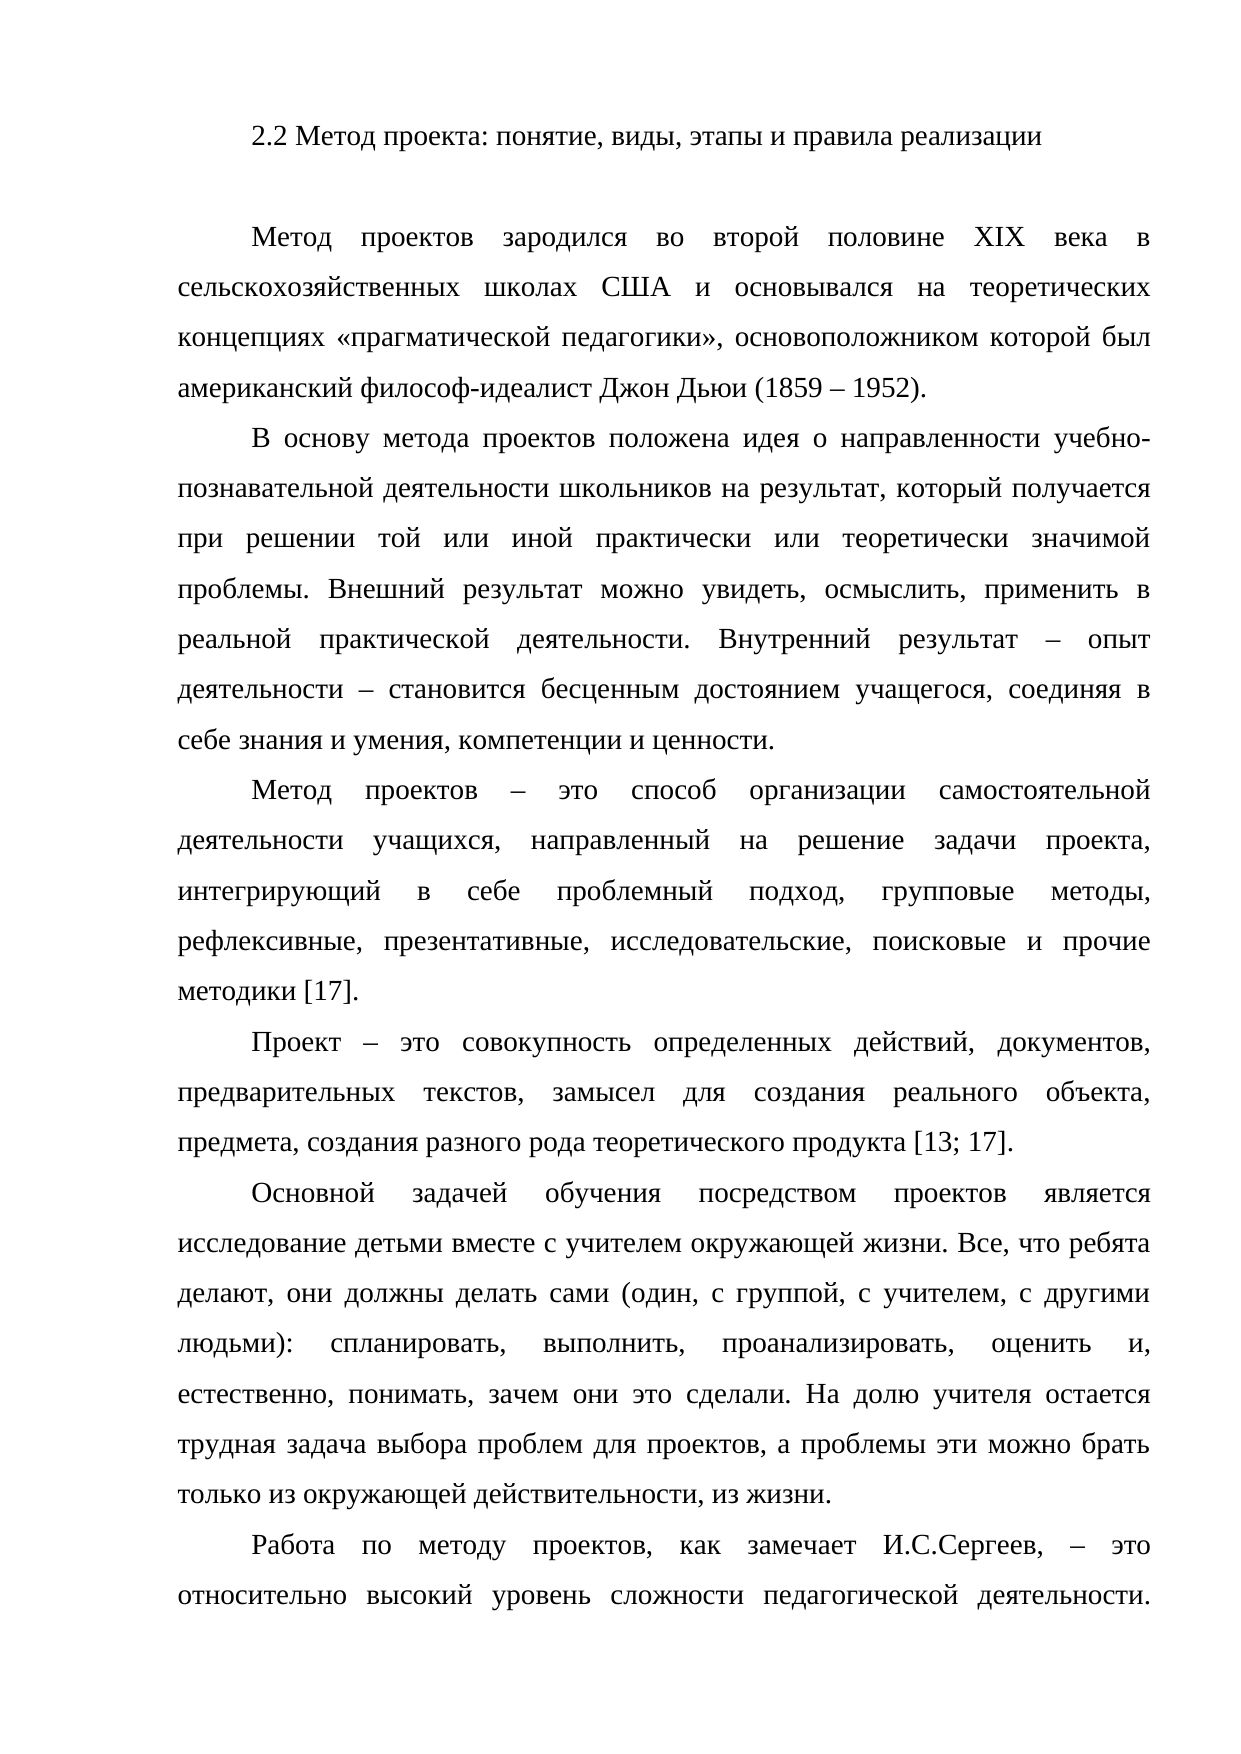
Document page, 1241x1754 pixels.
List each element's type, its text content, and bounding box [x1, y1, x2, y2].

text Метод проектов – это способ организации самостоятельной деятельности учащихся, направленный на решение задачи проекта, интегрирующий в себе проблемный подход, групповые методы, рефлексивные, презентативные, исследовательские, поисковые и прочие методики [17]. [177, 772, 1152, 1007]
text Основной задачей обучения посредством проектов является исследование детьми вместе с учителем окружающей жизни. Все, что ребята делают, они должны делать сами (один, с группой, с учителем, с другими людьми): спланировать, выполнить, проанализировать, оценить и, естественно, понимать, зачем они это сделали. На долю учителя остается трудная задача выбора проблем для проектов, а проблемы эти можно брать только из окружающей действительности, из жизни. [177, 1175, 1152, 1510]
text Метод проектов зародился во второй половине ХIХ века в сельскохозяйственных школах США и основывался на теоретических концепциях «прагматической педагогики», основоположником которой был американский философ-идеалист Джон Дьюи (1859 – 1952). [177, 219, 1152, 403]
text 2.2 Метод проекта: понятие, виды, этапы и правила реализации [177, 118, 1152, 152]
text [177, 1527, 1152, 1611]
text Проект – это совокупность определенных действий, документов, предварительных текстов, замысел для создания реального объекта, предмета, создания разного рода теоретического продукта [13; 17]. [177, 1024, 1152, 1158]
text В основу метода проектов положена идея о направленности учебно-познавательной деятельности школьников на результат, который получается при решении той или иной практически или теоретически значимой проблемы. Внешний результат можно увидеть, осмыслить, применить в реальной практической деятельности. Внутренний результат – опыт деятельности – становится бесценным достоянием учащегося, соединяя в себе знания и умения, компетенции и ценности. [177, 420, 1152, 755]
